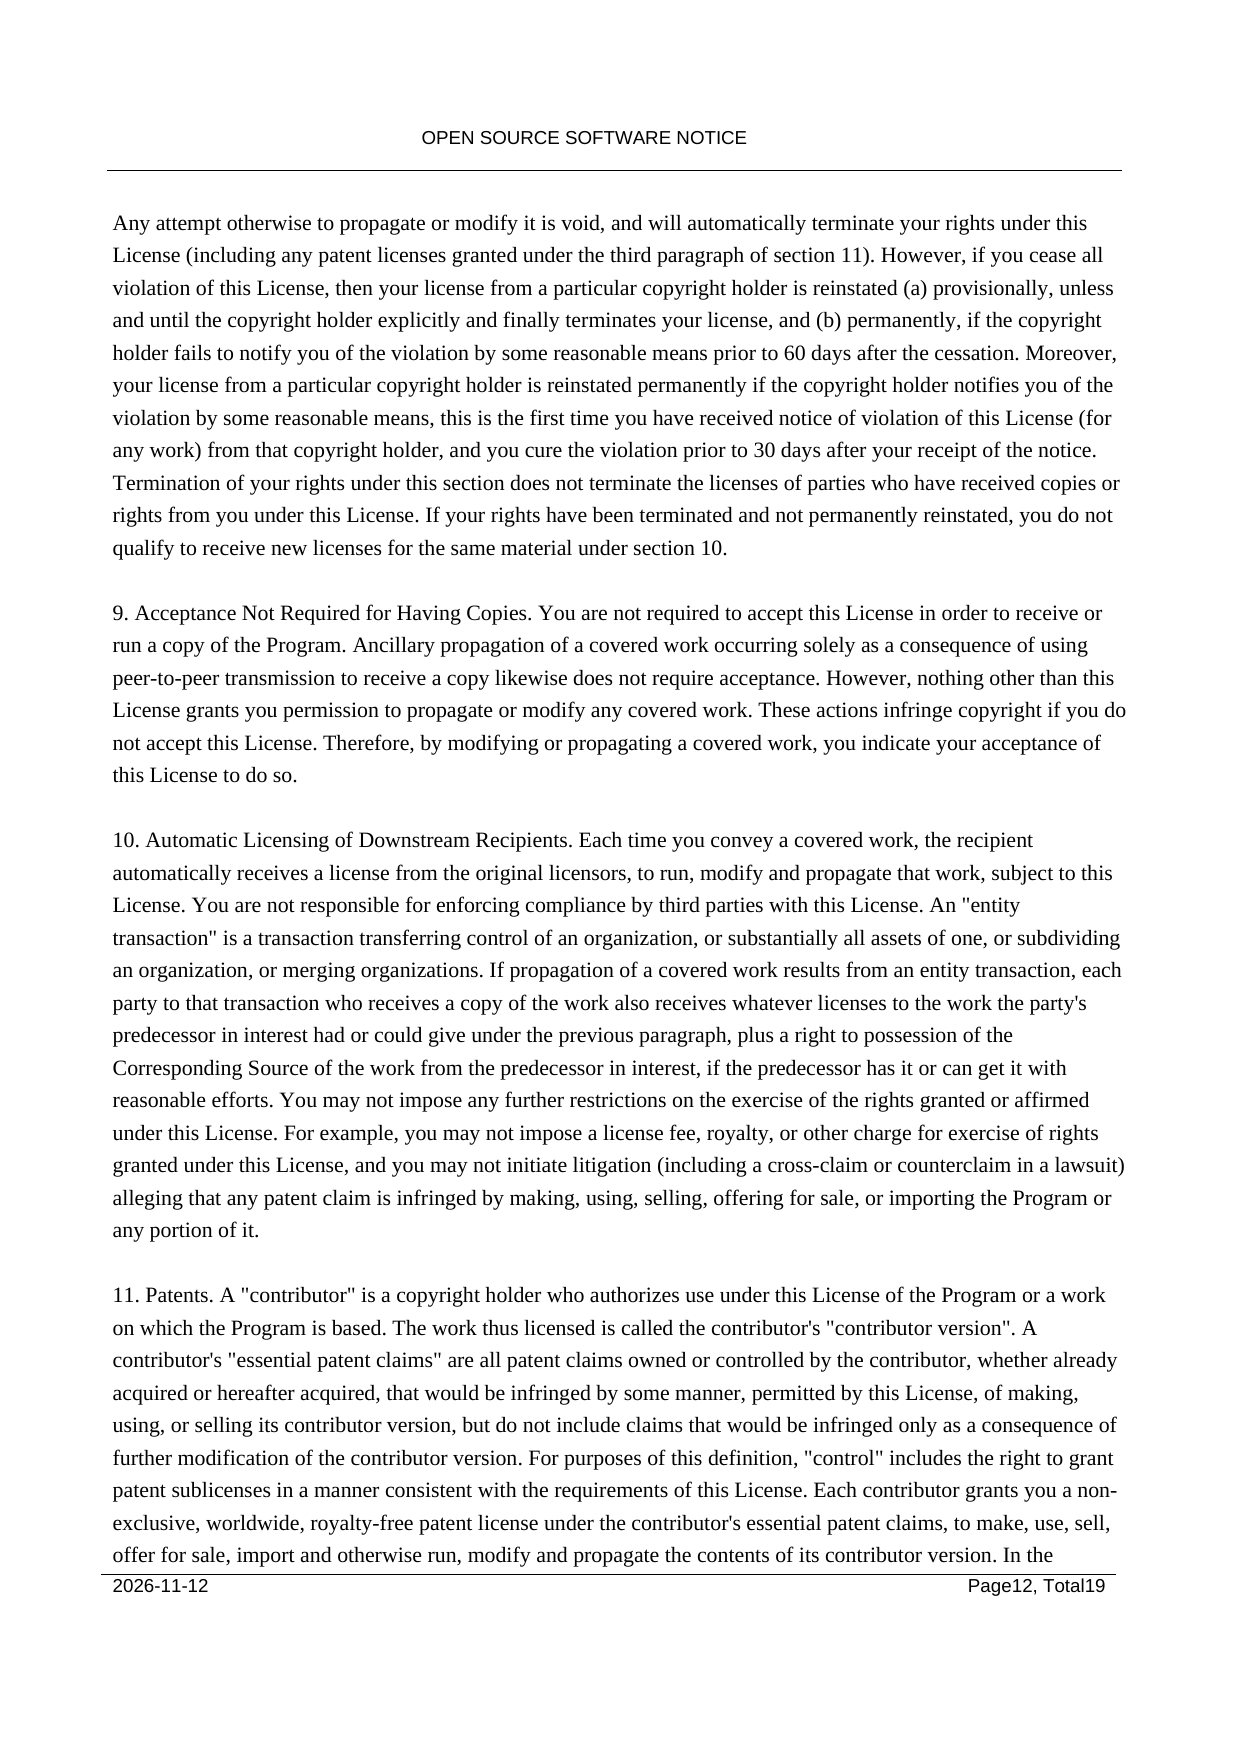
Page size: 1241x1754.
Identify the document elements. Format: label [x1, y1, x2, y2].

text [112, 206, 1128, 1571]
